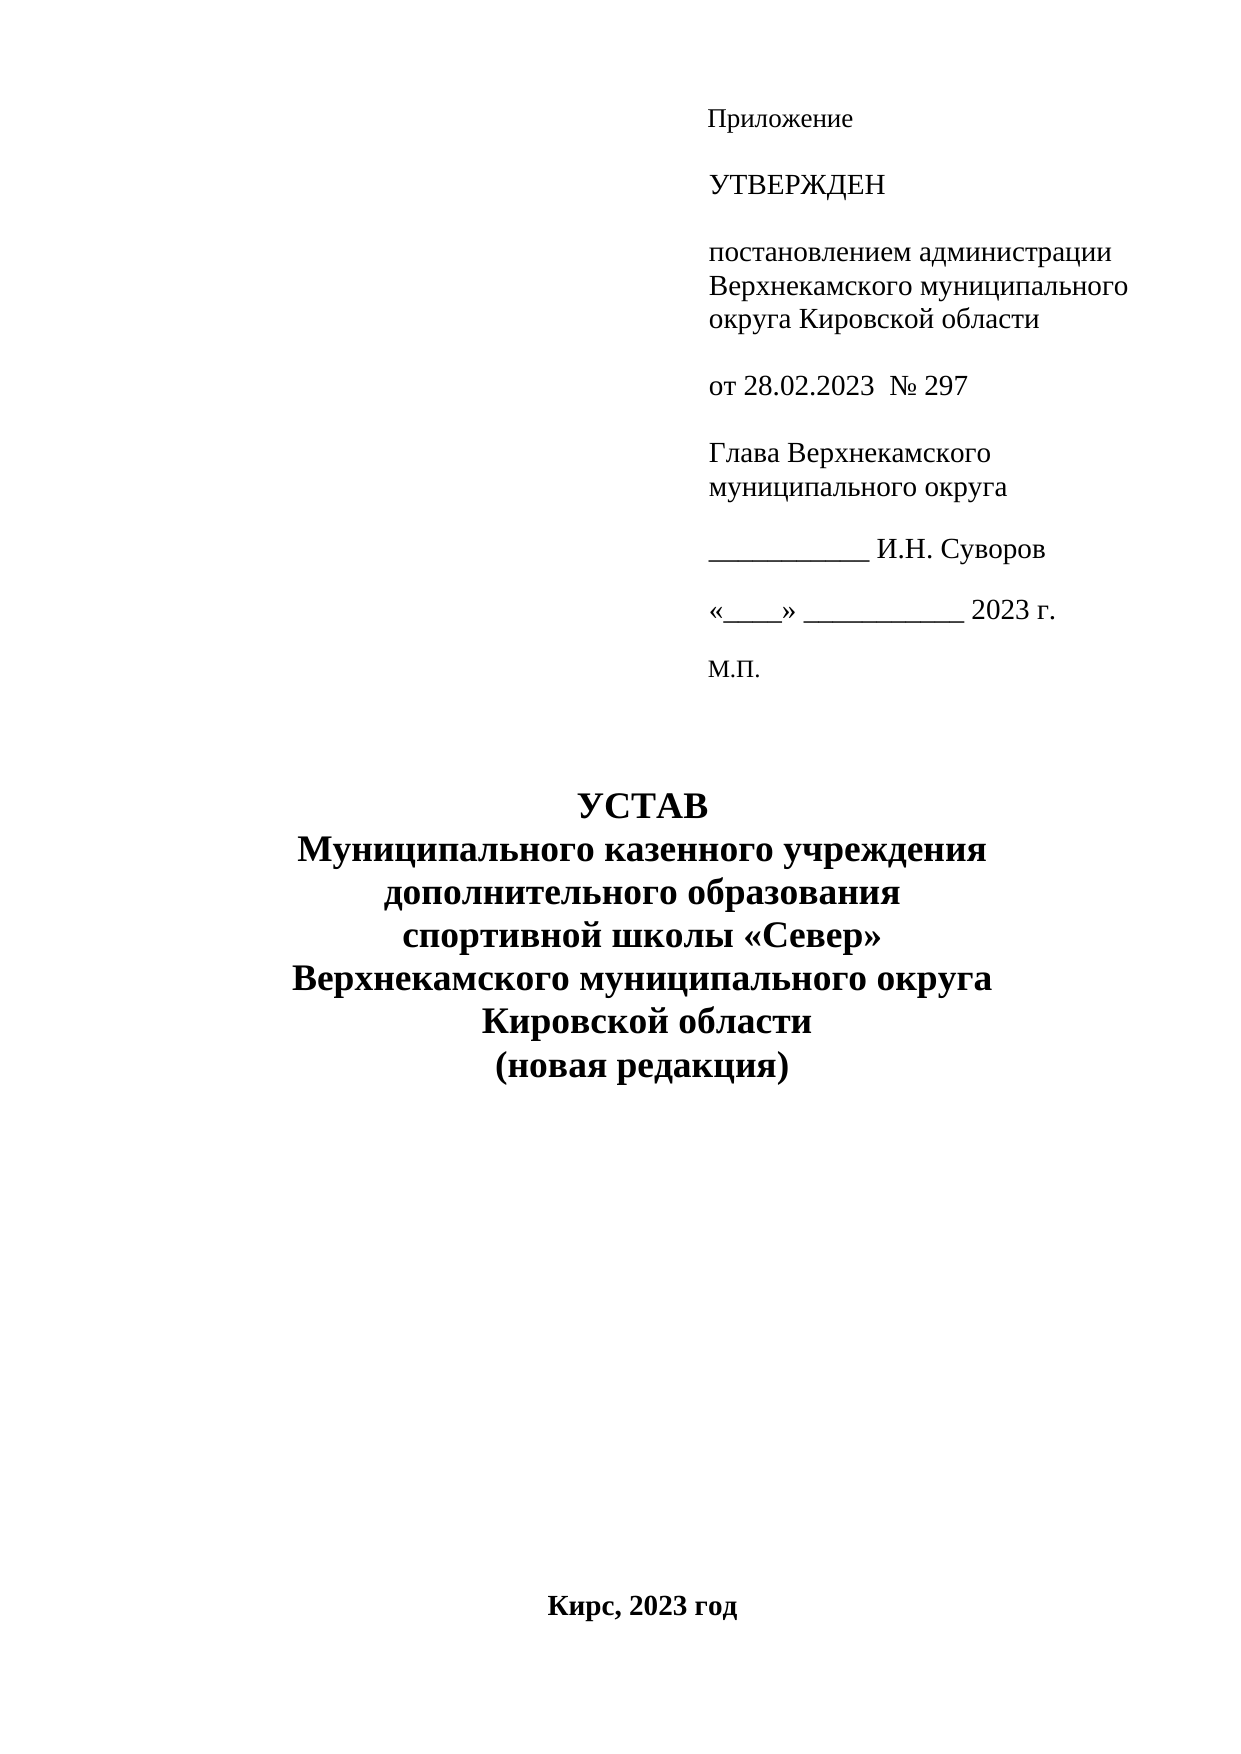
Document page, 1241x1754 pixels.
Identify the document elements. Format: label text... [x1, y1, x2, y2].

text Приложение [177, 103, 1152, 134]
text Глава Верхнекамского [709, 436, 1152, 469]
list постановлением администрации [709, 234, 1152, 268]
list Кировской области [133, 999, 1152, 1042]
list Верхнекамского муниципального округа [133, 956, 1152, 999]
list от 28.02.2023 № 297 [709, 368, 1152, 402]
list Кирс, 2023 год [133, 1588, 1152, 1622]
text муниципального округа [709, 469, 1152, 503]
list спортивной школы «Север» [133, 913, 1152, 956]
list Верхнекамского муниципального округа Кировской области [709, 268, 1152, 335]
text ___________ И.Н. Суворов [709, 503, 1152, 564]
list Муниципального казенного учреждения [133, 826, 1152, 869]
list УСТАВ [133, 783, 1152, 826]
list дополнительного образования [133, 869, 1152, 913]
list УТВЕРЖДЕН [709, 167, 1152, 201]
text «____» ___________ 2023 г. [709, 564, 1152, 626]
list (новая редакция) [133, 1042, 1152, 1085]
text М.П. [694, 654, 1152, 683]
